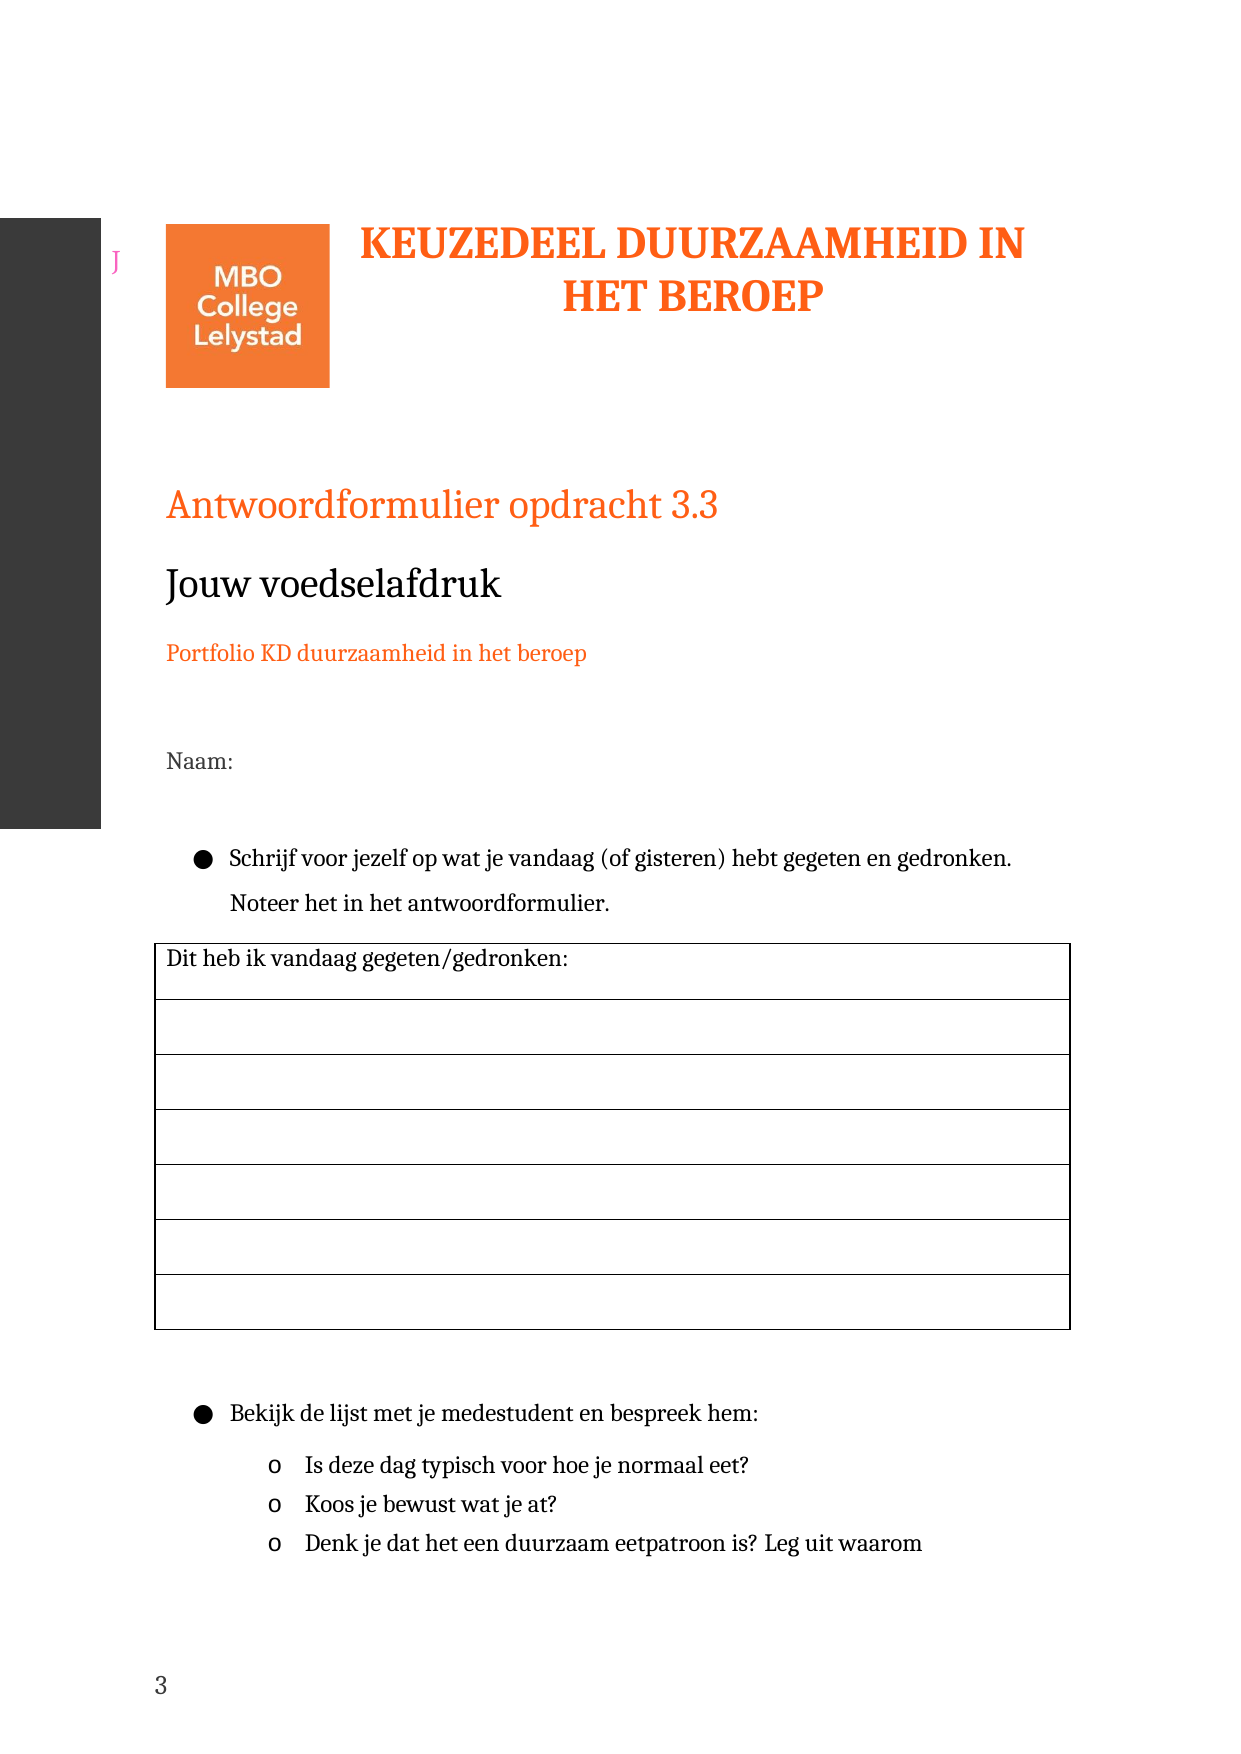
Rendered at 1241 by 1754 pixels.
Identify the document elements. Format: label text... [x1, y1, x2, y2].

table_header J [101, 218, 154, 829]
list Denk je dat het een duurzaam eetpatroon is? Leg uit waarom [267, 1528, 1014, 1558]
table_cell [156, 1055, 1069, 1109]
list Bekijk de lijst met je medestudent en bespreek hem: [192, 1384, 1014, 1435]
table_header Dit heb ik vandaag gegeten/gedronken: [156, 944, 1069, 999]
list Is deze dag typisch voor hoe je normaal eet? [267, 1451, 1014, 1481]
table_cell [156, 1165, 1069, 1219]
table_header Keuzedeel duurzaamheid in het beroep Antwoordformulier opdracht 3.3 Jouw voedselafdruk Portfolio KD duurzaamheid in het beroep Naam: [155, 218, 1048, 829]
list Schrijf voor jezelf op wat je vandaag (of gisteren) hebt gegeten en gedronken. Noteer het in het antwoordformulier. [192, 829, 1014, 918]
table_cell [156, 1000, 1069, 1054]
picture [165, 224, 330, 388]
table_cell [156, 1110, 1069, 1164]
table_cell [156, 1275, 1069, 1329]
table_cell [156, 1220, 1069, 1274]
table_header [0, 218, 101, 829]
list Koos je bewust wat je at? [267, 1489, 1014, 1519]
